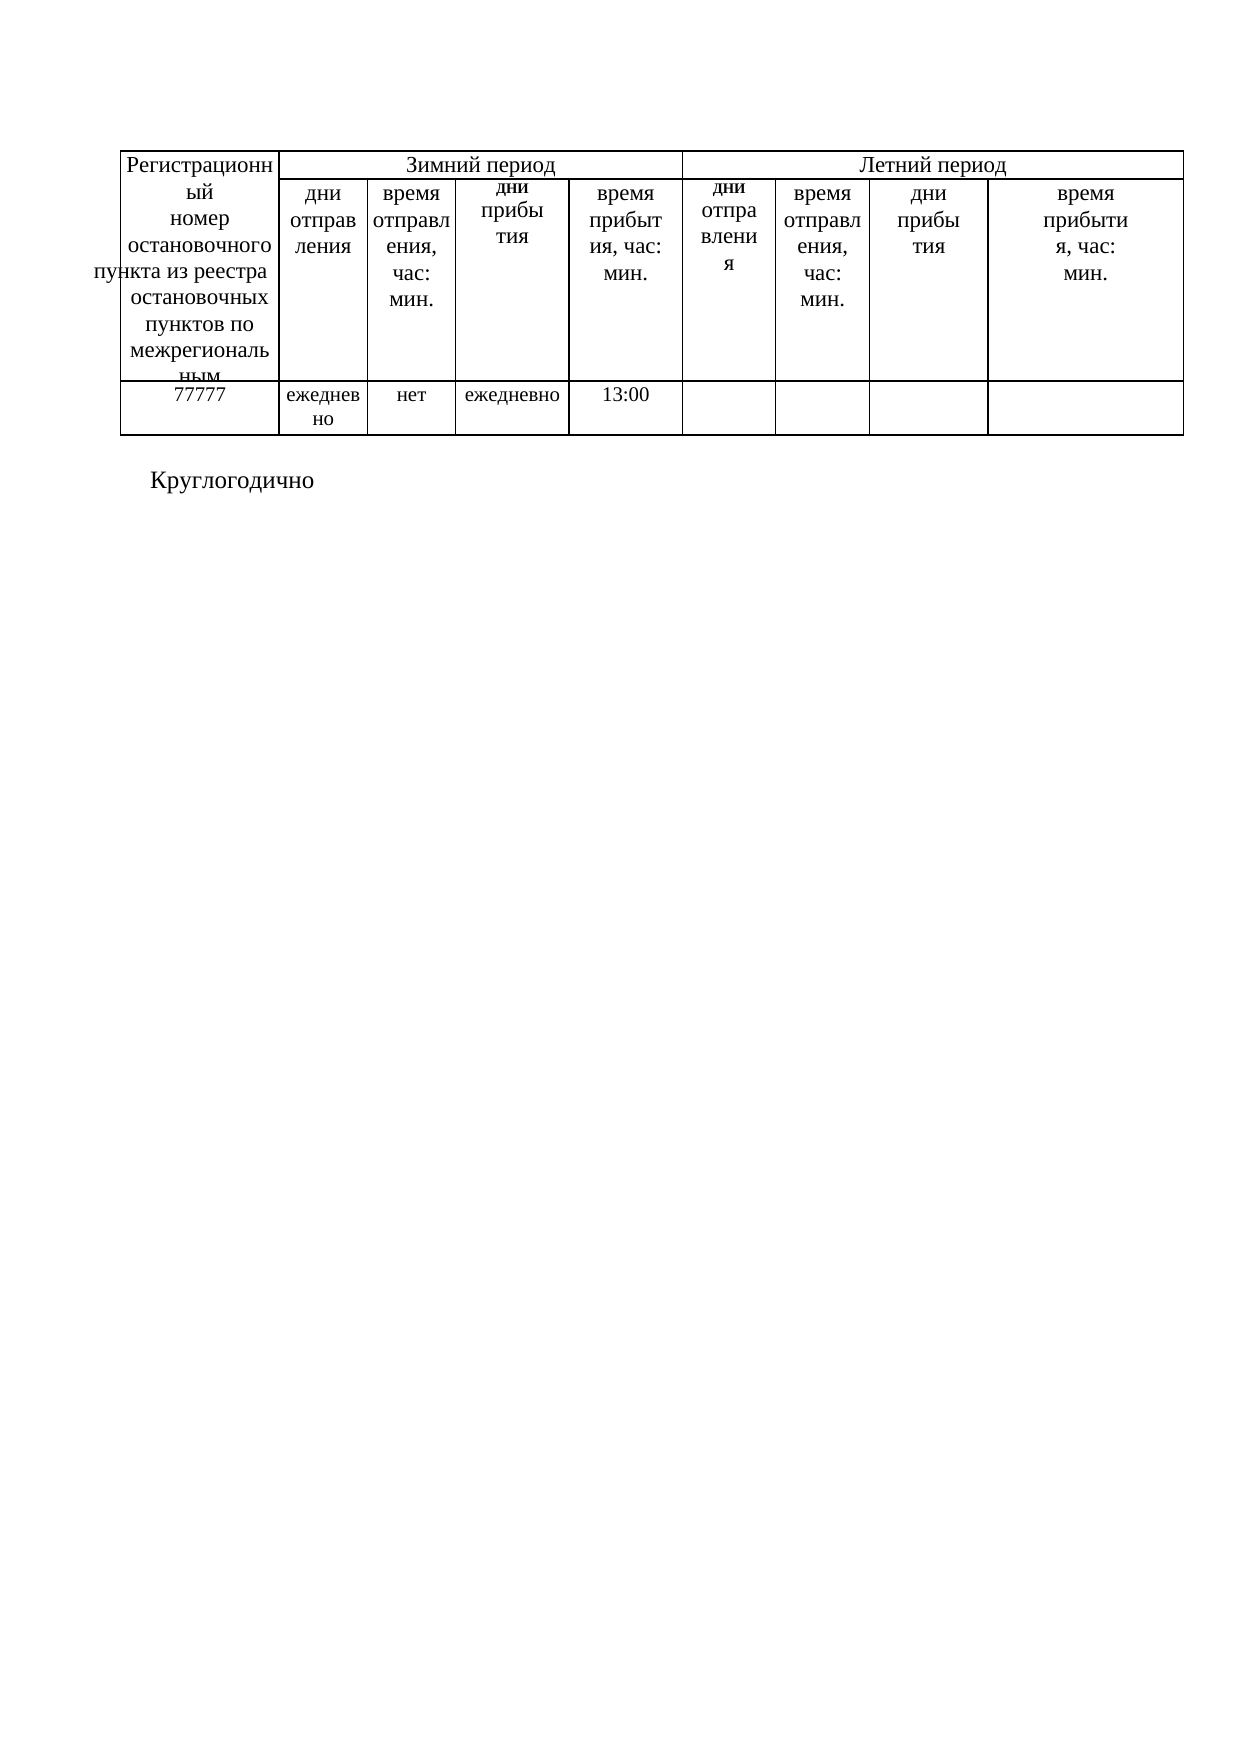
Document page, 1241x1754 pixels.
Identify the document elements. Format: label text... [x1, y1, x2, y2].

table_cell ежедневно [456, 382, 568, 434]
table_cell ДНИ прибы тия [456, 180, 568, 380]
table_cell дни прибы тия [870, 180, 987, 380]
table_cell время отправл ения, час: мин. [776, 180, 869, 380]
table_cell [776, 382, 869, 434]
table_cell время прибыт ия, час: мин. [570, 180, 682, 380]
table_cell 77777 [121, 382, 278, 434]
table_cell ДНИ отпра влени я [683, 180, 775, 380]
table_header Зимний период [280, 152, 682, 178]
table_cell время прибыти я, час: мин. [989, 180, 1183, 380]
text Круглогодично [150, 465, 1090, 493]
table_cell время отправл ения, час: мин. [368, 180, 455, 380]
table_cell [989, 382, 1183, 434]
table_cell [683, 382, 775, 434]
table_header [121, 152, 278, 380]
table_cell ежедневно [280, 382, 367, 434]
table_cell нет [368, 382, 455, 434]
table_cell дни отправ ления [280, 180, 367, 380]
table_header Летний период [683, 152, 1183, 178]
table_cell [870, 382, 987, 434]
table_cell 13:00 [570, 382, 682, 434]
